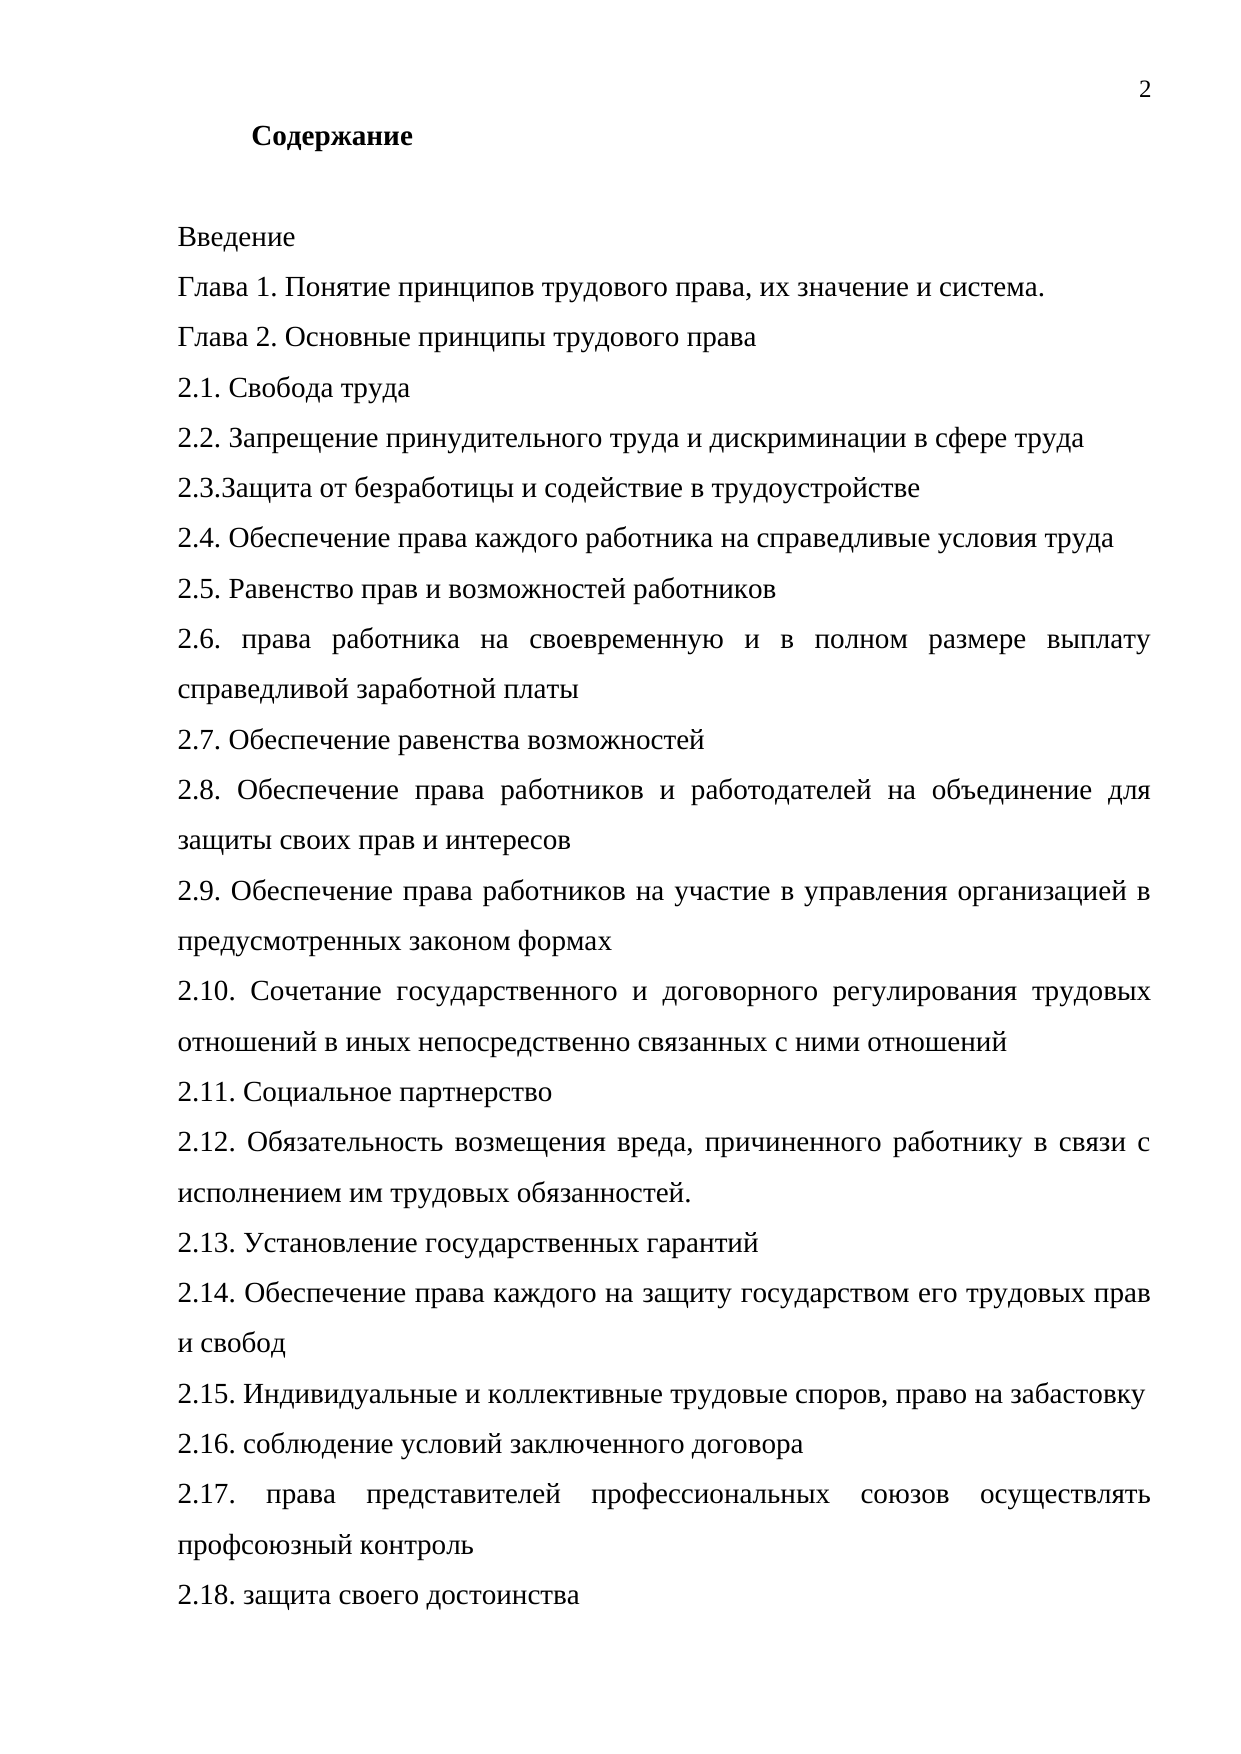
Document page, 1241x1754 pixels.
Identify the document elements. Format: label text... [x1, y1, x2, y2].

text 2.15. Индивидуальные и коллективные трудовые споров, право на забастовку [177, 1376, 1152, 1409]
text 2.8. Обеспечение права работников и работодателей на объединение для защиты своих прав и интересов [177, 772, 1152, 856]
text 2.13. Установление государственных гарантий [177, 1225, 1152, 1258]
text 2.1. Свобода труда [177, 370, 1152, 403]
text 2.2. Запрещение принудительного труда и дискриминации в сфере труда [177, 420, 1152, 453]
text Содержание [177, 118, 1152, 152]
text 2.14. Обеспечение права каждого на защиту государством его трудовых прав и свобод [177, 1275, 1152, 1359]
text 2.12. Обязательность возмещения вреда, причиненного работнику в связи с исполнением им трудовых обязанностей. [177, 1124, 1152, 1208]
text Глава 1. Понятие принципов трудового права, их значение и система. [177, 269, 1152, 303]
text 2.5. Равенство прав и возможностей работников [177, 571, 1152, 604]
text 2.9. Обеспечение права работников на участие в управления организацией в предусмотренных законом формах [177, 873, 1152, 957]
text 2.11. Социальное партнерство [177, 1074, 1152, 1108]
text 2.10. Сочетание государственного и договорного регулирования трудовых отношений в иных непосредственно связанных с ними отношений [177, 973, 1152, 1057]
text 2.18. защита своего достоинства [177, 1577, 1152, 1611]
text Глава 2. Основные принципы трудового права [177, 319, 1152, 353]
text Введение [177, 219, 1152, 252]
text 2.17. права представителей профессиональных союзов осуществлять профсоюзный контроль [177, 1477, 1152, 1560]
text 2.4. Обеспечение права каждого работника на справедливые условия труда [177, 521, 1152, 554]
text 2.6. права работника на своевременную и в полном размере выплату справедливой заработной платы [177, 621, 1152, 705]
text 2.7. Обеспечение равенства возможностей [177, 722, 1152, 755]
text 2.3.Защита от безработицы и содействие в трудоустройстве [177, 470, 1152, 504]
text 2.16. соблюдение условий заключенного договора [177, 1426, 1152, 1460]
